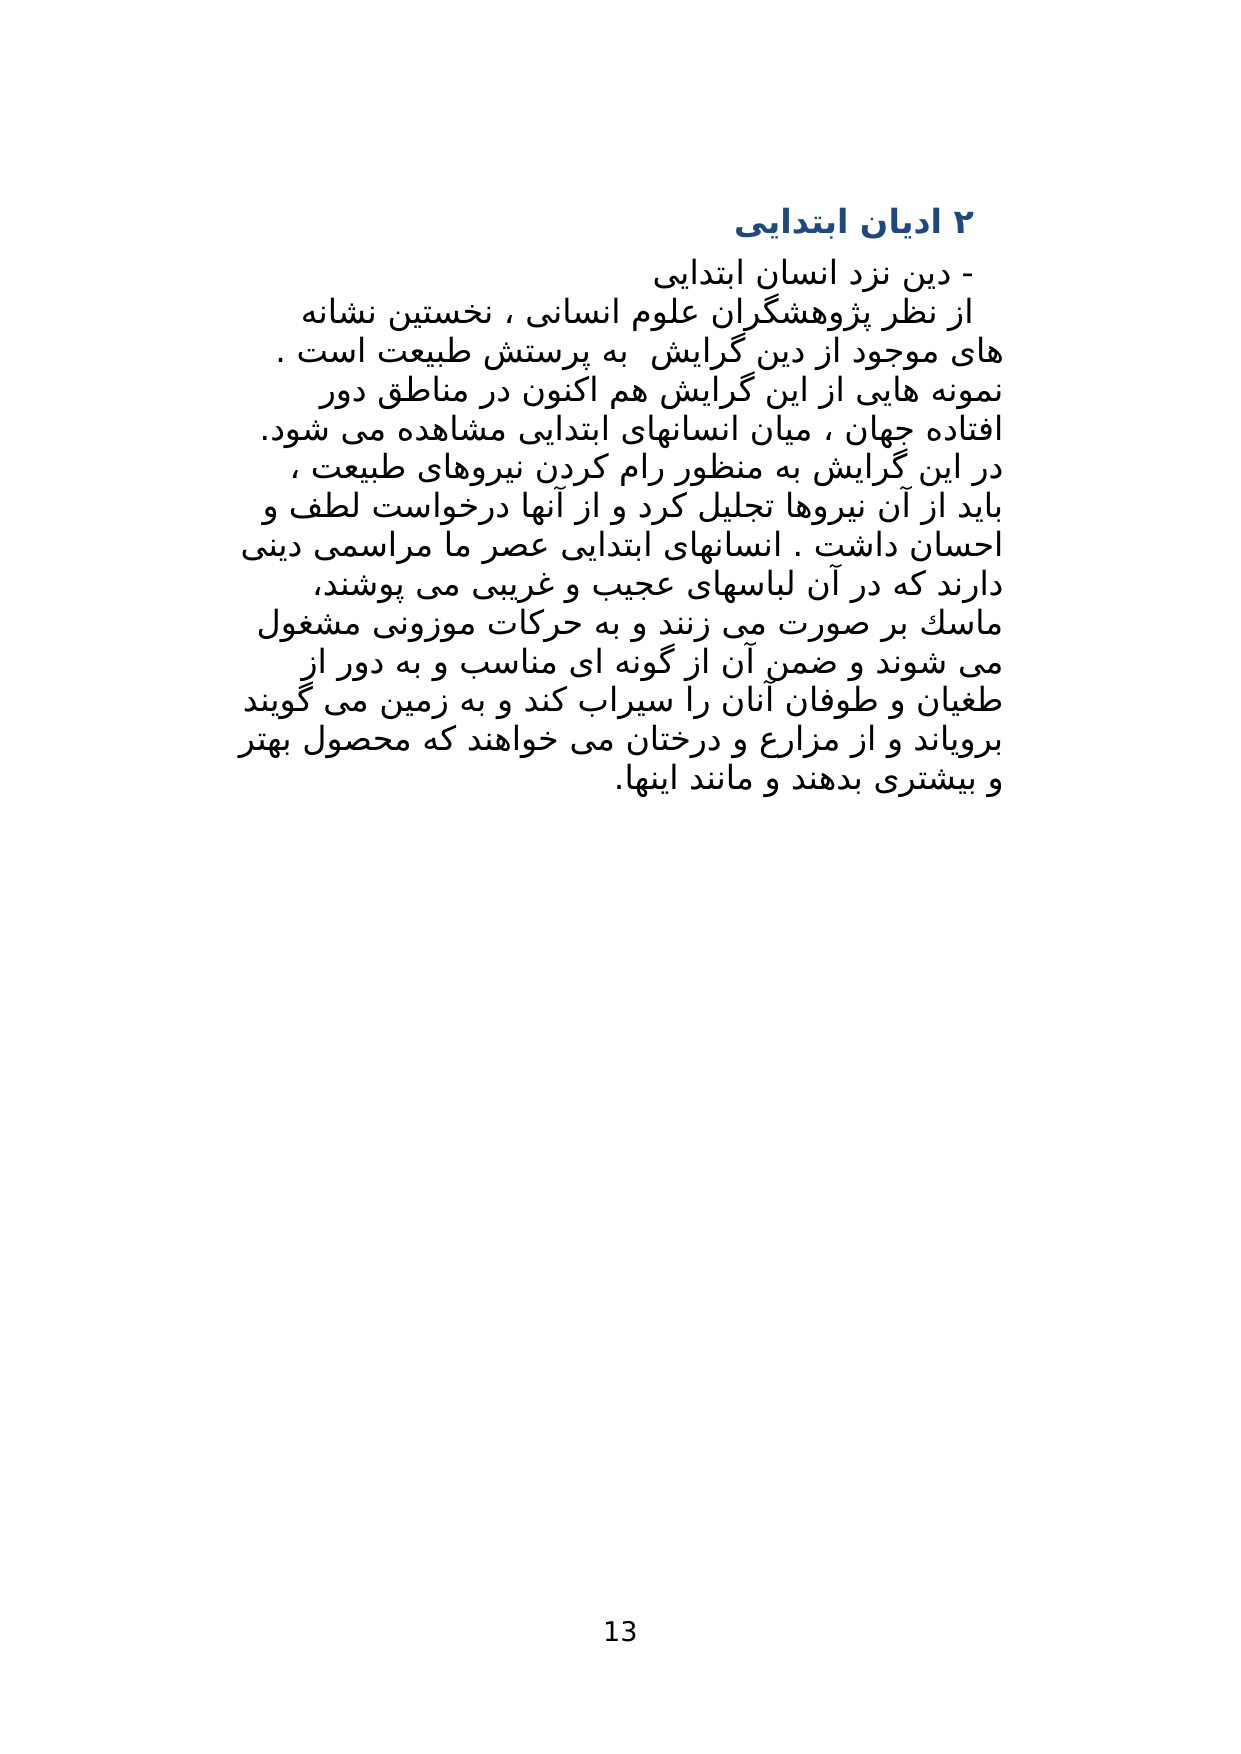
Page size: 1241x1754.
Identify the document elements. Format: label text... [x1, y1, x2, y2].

text از نظر پژوهشگران علوم انسانى ، نخستين نشانه هاى موجود از دين گرايش ‍ به پرستش طبيعت است . نمونه هايى از اين گرايش هم اكنون در مناطق دور افتاده جهان ، ميان انسانهاى ابتدايى مشاهده مى شود. در اين گرايش به منظور رام كردن نيروهاى طبيعت ، بايد از آن نيروها تجليل كرد و از آنها درخواست لطف و احسان داشت . انسانهاى ابتدايى عصر ما مراسمى دينى دارند كه در آن لباسهاى عجيب و غريبى مى پوشند، ماسك بر صورت مى زنند و به حركات موزونى مشغول مى شوند و ضمن آن از گونه اى مناسب و به دور از طغيان و طوفان آنان را سيراب كند و به زمين مى گويند بروياند و از مزارع و درختان مى خواهند كه محصول بهتر و بيشترى بدهند و مانند اينها. [236, 292, 1004, 797]
text - دين نزد انسان ابتدايى [236, 253, 1004, 292]
subtitle ٢ اديان ابتدايى [236, 202, 1004, 241]
